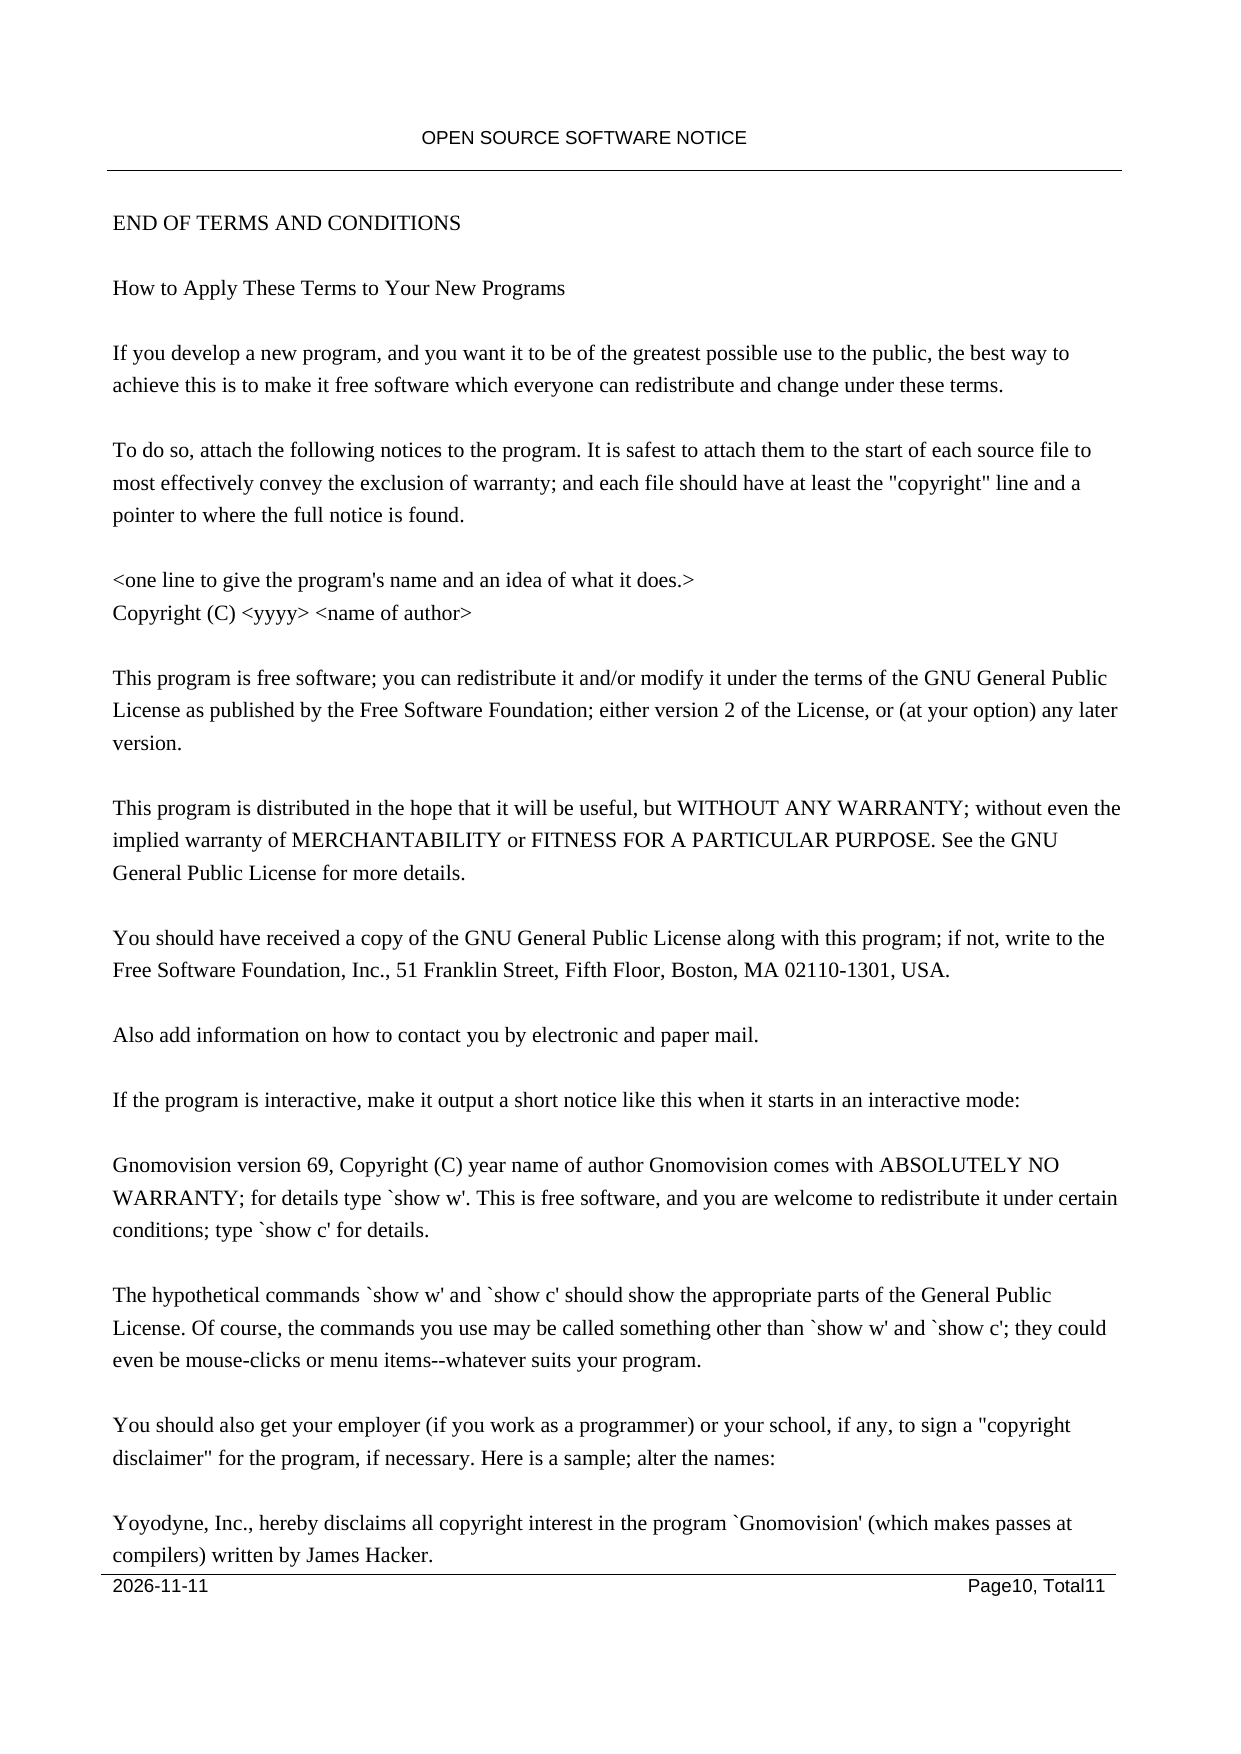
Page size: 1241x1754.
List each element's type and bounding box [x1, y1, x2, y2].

text [112, 206, 1128, 1571]
